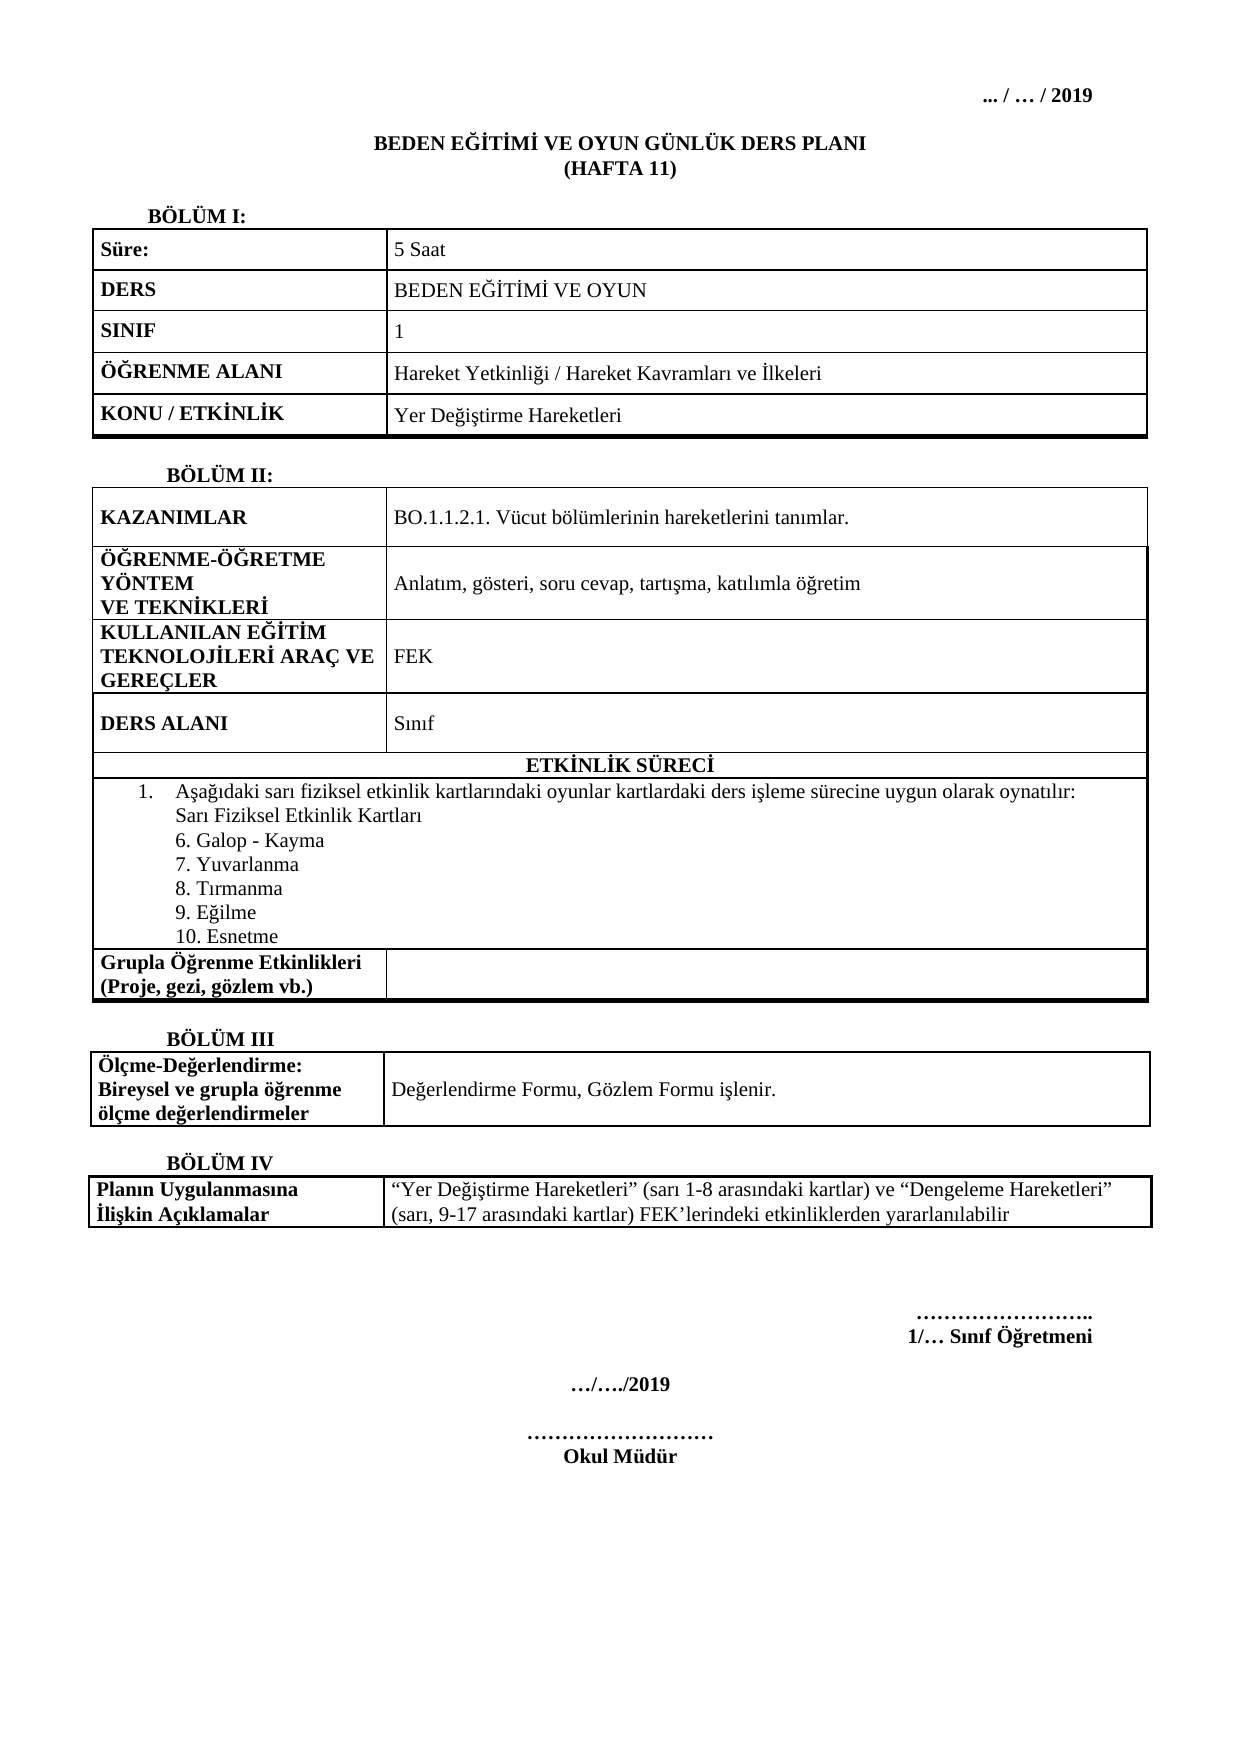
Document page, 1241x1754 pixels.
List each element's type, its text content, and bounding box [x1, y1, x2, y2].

table_cell Sınıf [387, 694, 1146, 752]
text (HAFTA 11) [148, 155, 1093, 179]
table_cell Hareket Yetkinliği / Hareket Kavramları ve İlkeleri [388, 353, 1146, 393]
table_header Değerlendirme Formu, Gözlem Formu işlenir. [385, 1053, 1149, 1125]
table_cell Anlatım, gösteri, soru cevap, tartışma, katılımla öğretim [387, 547, 1146, 619]
table_header KAZANIMLAR [93, 488, 386, 546]
table_cell FEK [387, 620, 1146, 692]
table_header BO.1.1.2.1. Vücut bölümlerinin hareketlerini tanımlar. [387, 488, 1147, 546]
table_cell Yer Değiştirme Hareketleri [388, 395, 1146, 434]
subtitle BÖLÜM IV [148, 1151, 1093, 1175]
table_header 5 Saat [388, 230, 1146, 269]
text Okul Müdür [148, 1444, 1093, 1468]
table_header “Yer Değiştirme Hareketleri” (sarı 1-8 arasındaki kartlar) ve “Dengeleme Hareketleri” (sarı, 9-17 arasındaki kartlar) FEK’lerindeki etkinliklerden yararlanılabilir [385, 1178, 1150, 1226]
table_cell KULLANILAN EĞİTİM TEKNOLOJİLERİ ARAÇ VE GEREÇLER [93, 620, 386, 692]
text BÖLÜM II: [148, 463, 1093, 487]
text …………………….. [148, 1300, 1093, 1324]
table_cell [387, 950, 1146, 998]
table_cell ETKİNLİK SÜRECİ [94, 753, 1146, 777]
table_cell BEDEN EĞİTİMİ VE OYUN [388, 271, 1146, 310]
table_cell SINIF [94, 311, 386, 352]
table_cell ÖĞRENME ALANI [94, 353, 386, 393]
table_cell Aşağıdaki sarı fiziksel etkinlik kartlarındaki oyunlar kartlardaki ders işleme sürecine uygun olarak oynatılır: Sarı Fiziksel Etkinlik Kartları 6. Galop - Kayma 7. Yuvarlanma 8. Tırmanma 9. Eğilme 10. Esnetme [94, 779, 1146, 948]
text BÖLÜM I: [148, 203, 1093, 228]
table_header Süre: [94, 230, 386, 269]
text ... / … / 2019 [148, 83, 1093, 107]
subtitle BÖLÜM III [148, 1027, 1093, 1051]
text ……………………… [148, 1420, 1093, 1444]
text 1/… Sınıf Öğretmeni [148, 1324, 1093, 1348]
table_header Planın Uygulanmasına İlişkin Açıklamalar [90, 1178, 383, 1226]
table_header Ölçme-Değerlendirme: Bireysel ve grupla öğrenme ölçme değerlendirmeler [92, 1053, 383, 1125]
table_cell ÖĞRENME-ÖĞRETME YÖNTEM VE TEKNİKLERİ [93, 547, 386, 619]
table_cell Grupla Öğrenme Etkinlikleri (Proje, gezi, gözlem vb.) [94, 950, 386, 998]
table_cell KONU / ETKİNLİK [94, 395, 386, 434]
table_cell DERS ALANI [94, 694, 386, 752]
table_cell DERS [94, 271, 386, 310]
table_cell 1 [388, 311, 1146, 352]
text …/…./2019 [148, 1372, 1093, 1396]
text BEDEN EĞİTİMİ VE OYUN GÜNLÜK DERS PLANI [148, 131, 1093, 155]
